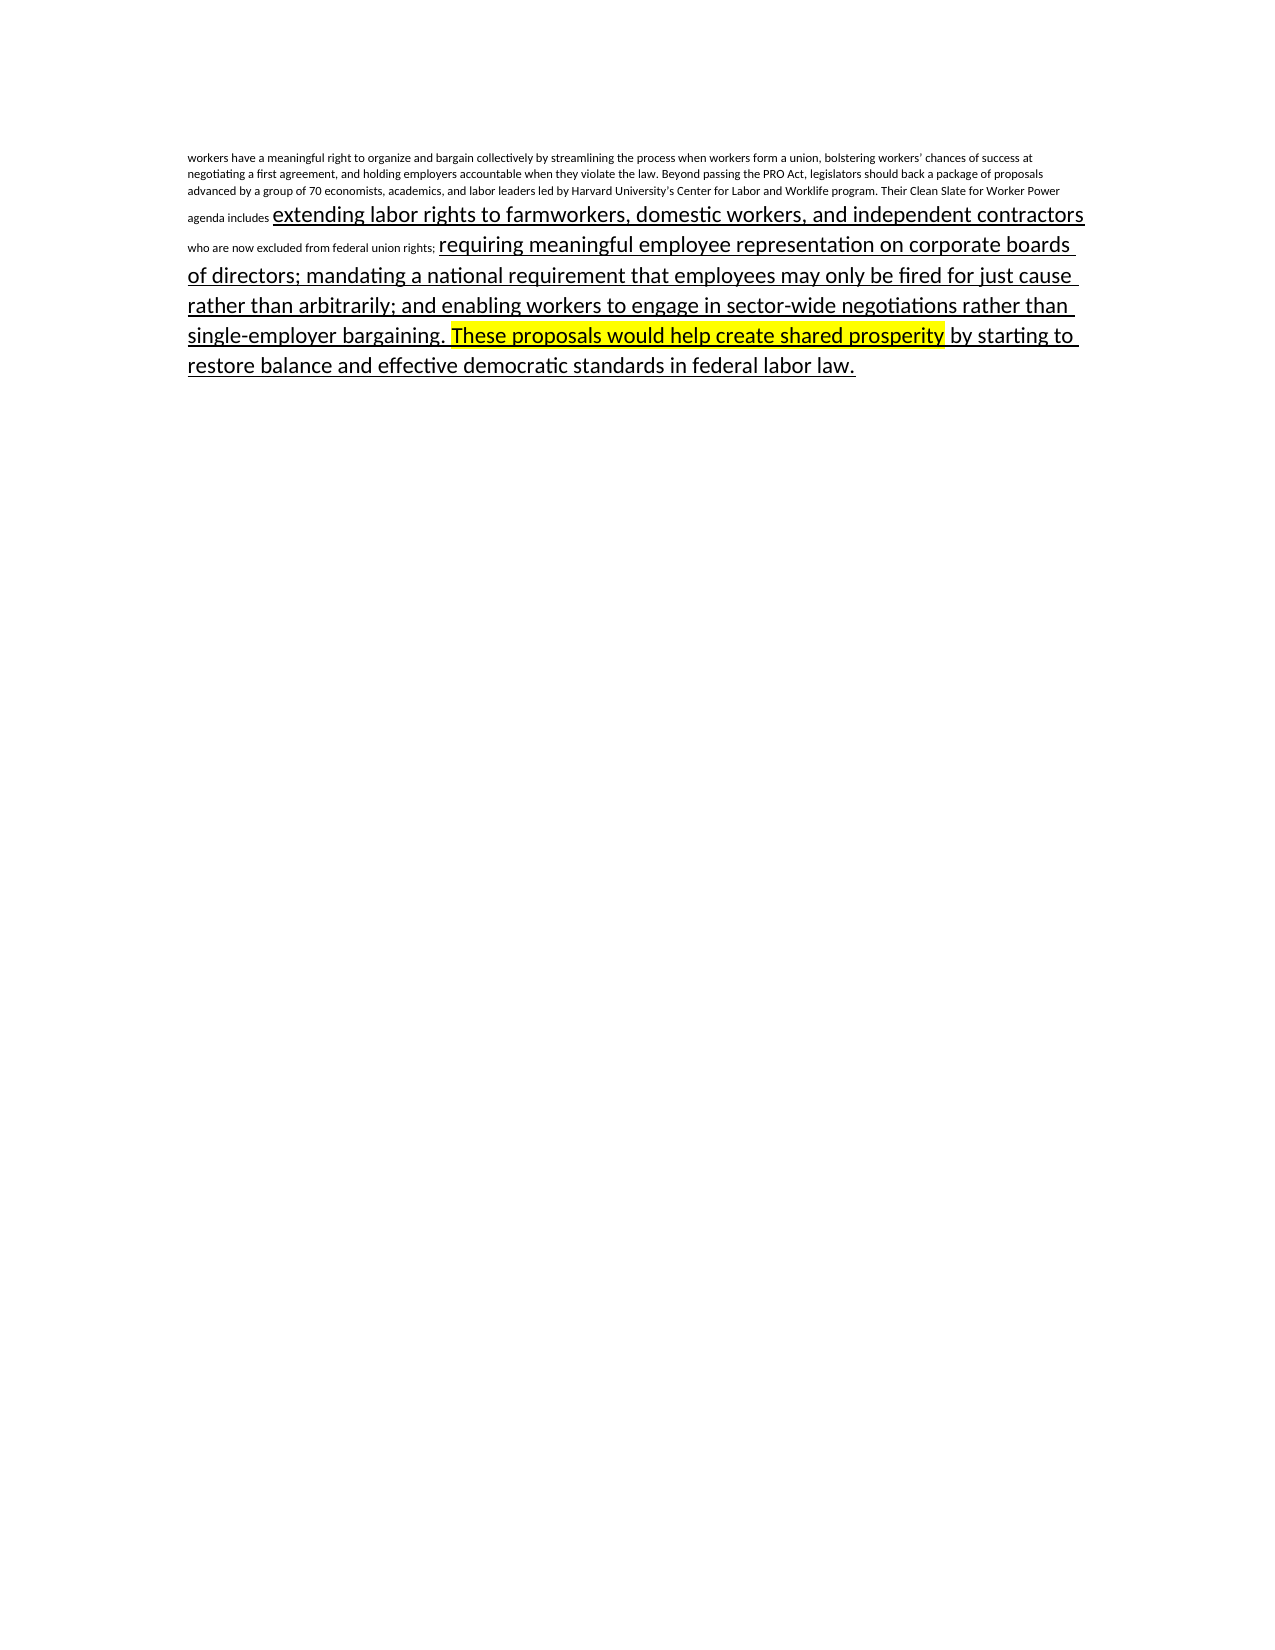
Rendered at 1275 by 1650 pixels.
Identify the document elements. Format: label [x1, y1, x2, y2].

text [187, 150, 1087, 379]
